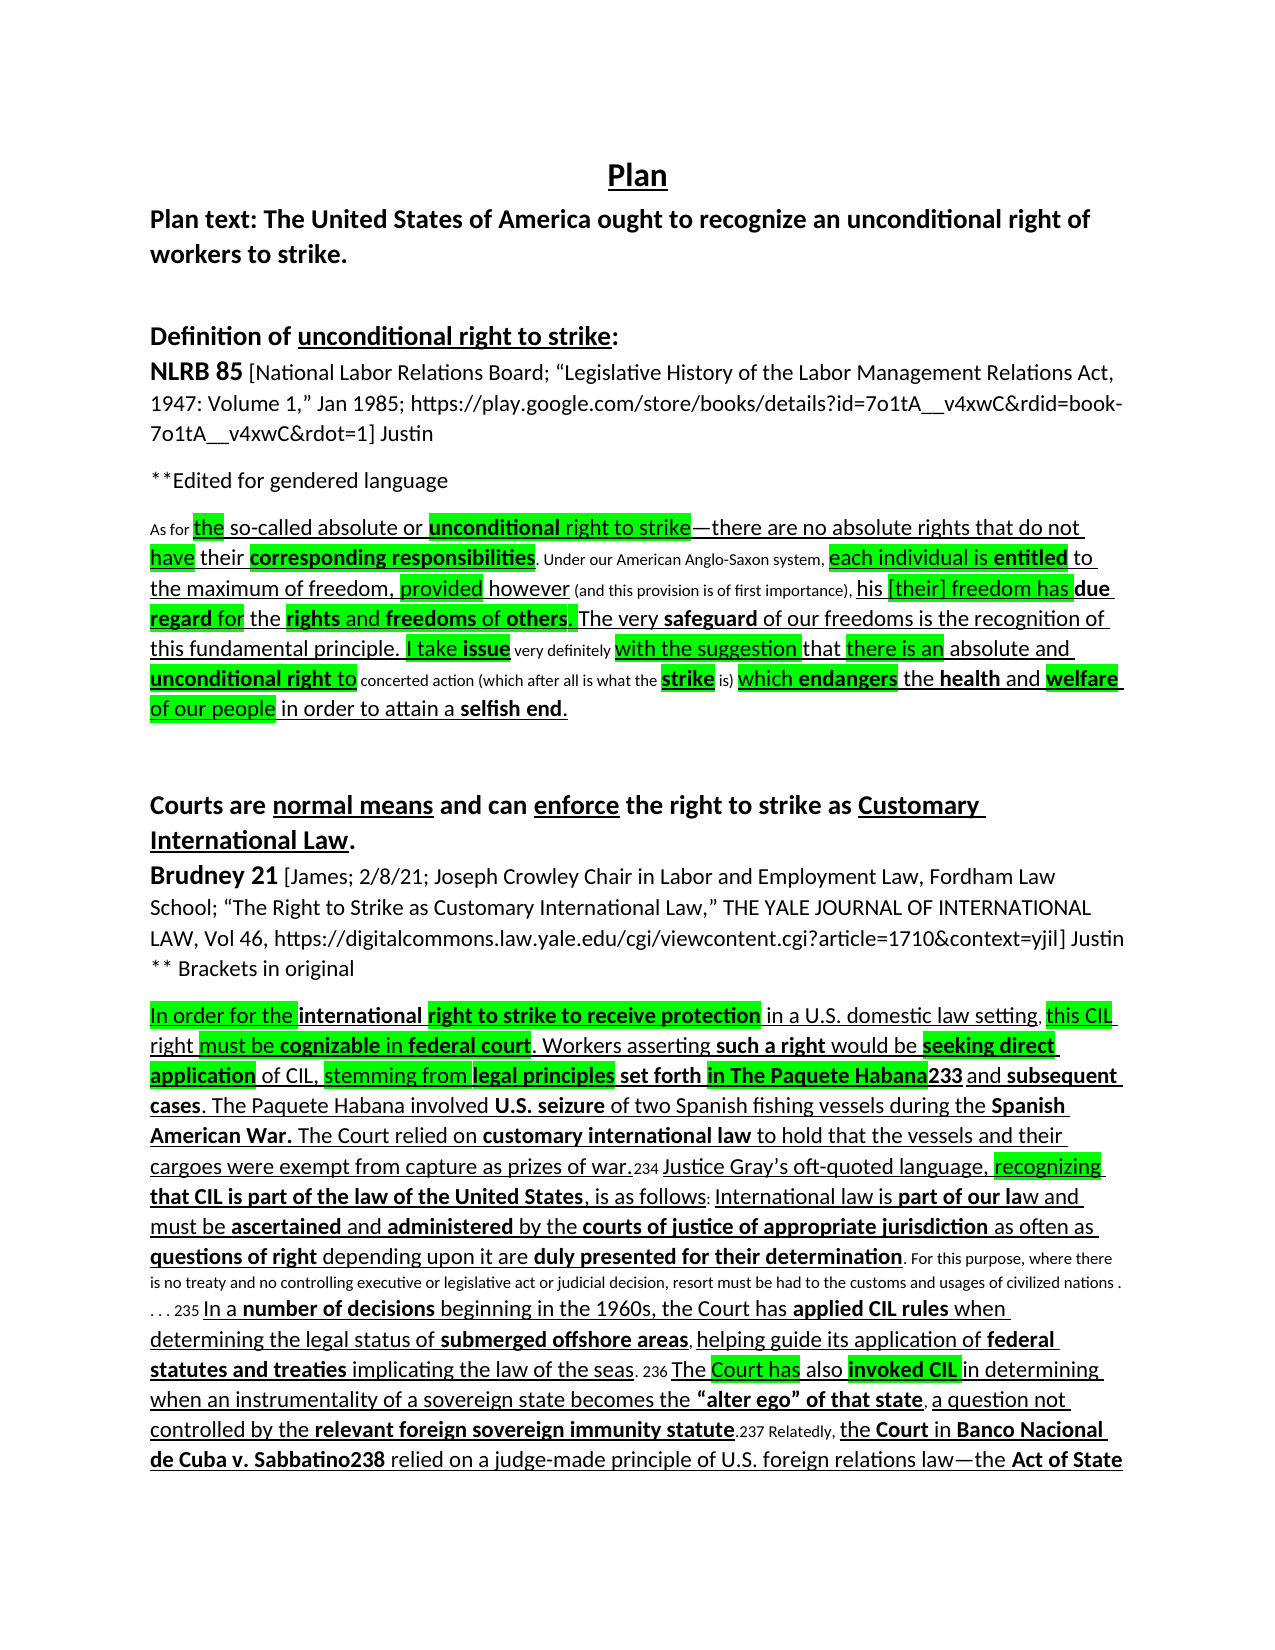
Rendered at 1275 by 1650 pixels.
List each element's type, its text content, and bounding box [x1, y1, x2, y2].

text As for the so-called absolute or unconditional right to strike—there are no absolute rights that do not have their corresponding responsibilities. Under our American Anglo-Saxon system, each individual is entitled to the maximum of freedom, provided however (and this provision is of first importance), his [their] freedom has due regard for the rights and freedoms of others. The very safeguard of our freedoms is the recognition of this fundamental principle. I take issue very definitely with the suggestion that there is an absolute and unconditional right to concerted action (which after all is what the strike is) which endangers the health and welfare of our people in order to attain a selfish end. [150, 513, 1125, 723]
subtitle Plan [150, 154, 1125, 195]
subtitle Definition of unconditional right to strike: [150, 319, 1125, 352]
subtitle Courts are normal means and can enforce the right to strike as Customary International Law. [150, 788, 1125, 856]
text NLRB 85 [National Labor Relations Board; “Legislative History of the Labor Management Relations Act, 1947: Volume 1,” Jan 1985; https://play.google.com/store/books/details?id=7o1tA__v4xwC&rdid=book-7o1tA__v4xwC&rdot=1] Justin [150, 354, 1125, 448]
subtitle Plan text: The United States of America ought to recognize an unconditional right of workers to strike. [150, 202, 1125, 270]
text Brudney 21 [James; 2/8/21; Joseph Crowley Chair in Labor and Employment Law, Fordham Law School; “The Right to Strike as Customary International Law,” THE YALE JOURNAL OF INTERNATIONAL LAW, Vol 46, https://digitalcommons.law.yale.edu/cgi/viewcontent.cgi?article=1710&context=yjil] Justin ** Brackets in original [150, 858, 1125, 982]
text **Edited for gendered language [150, 466, 1125, 494]
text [150, 1001, 1125, 1474]
